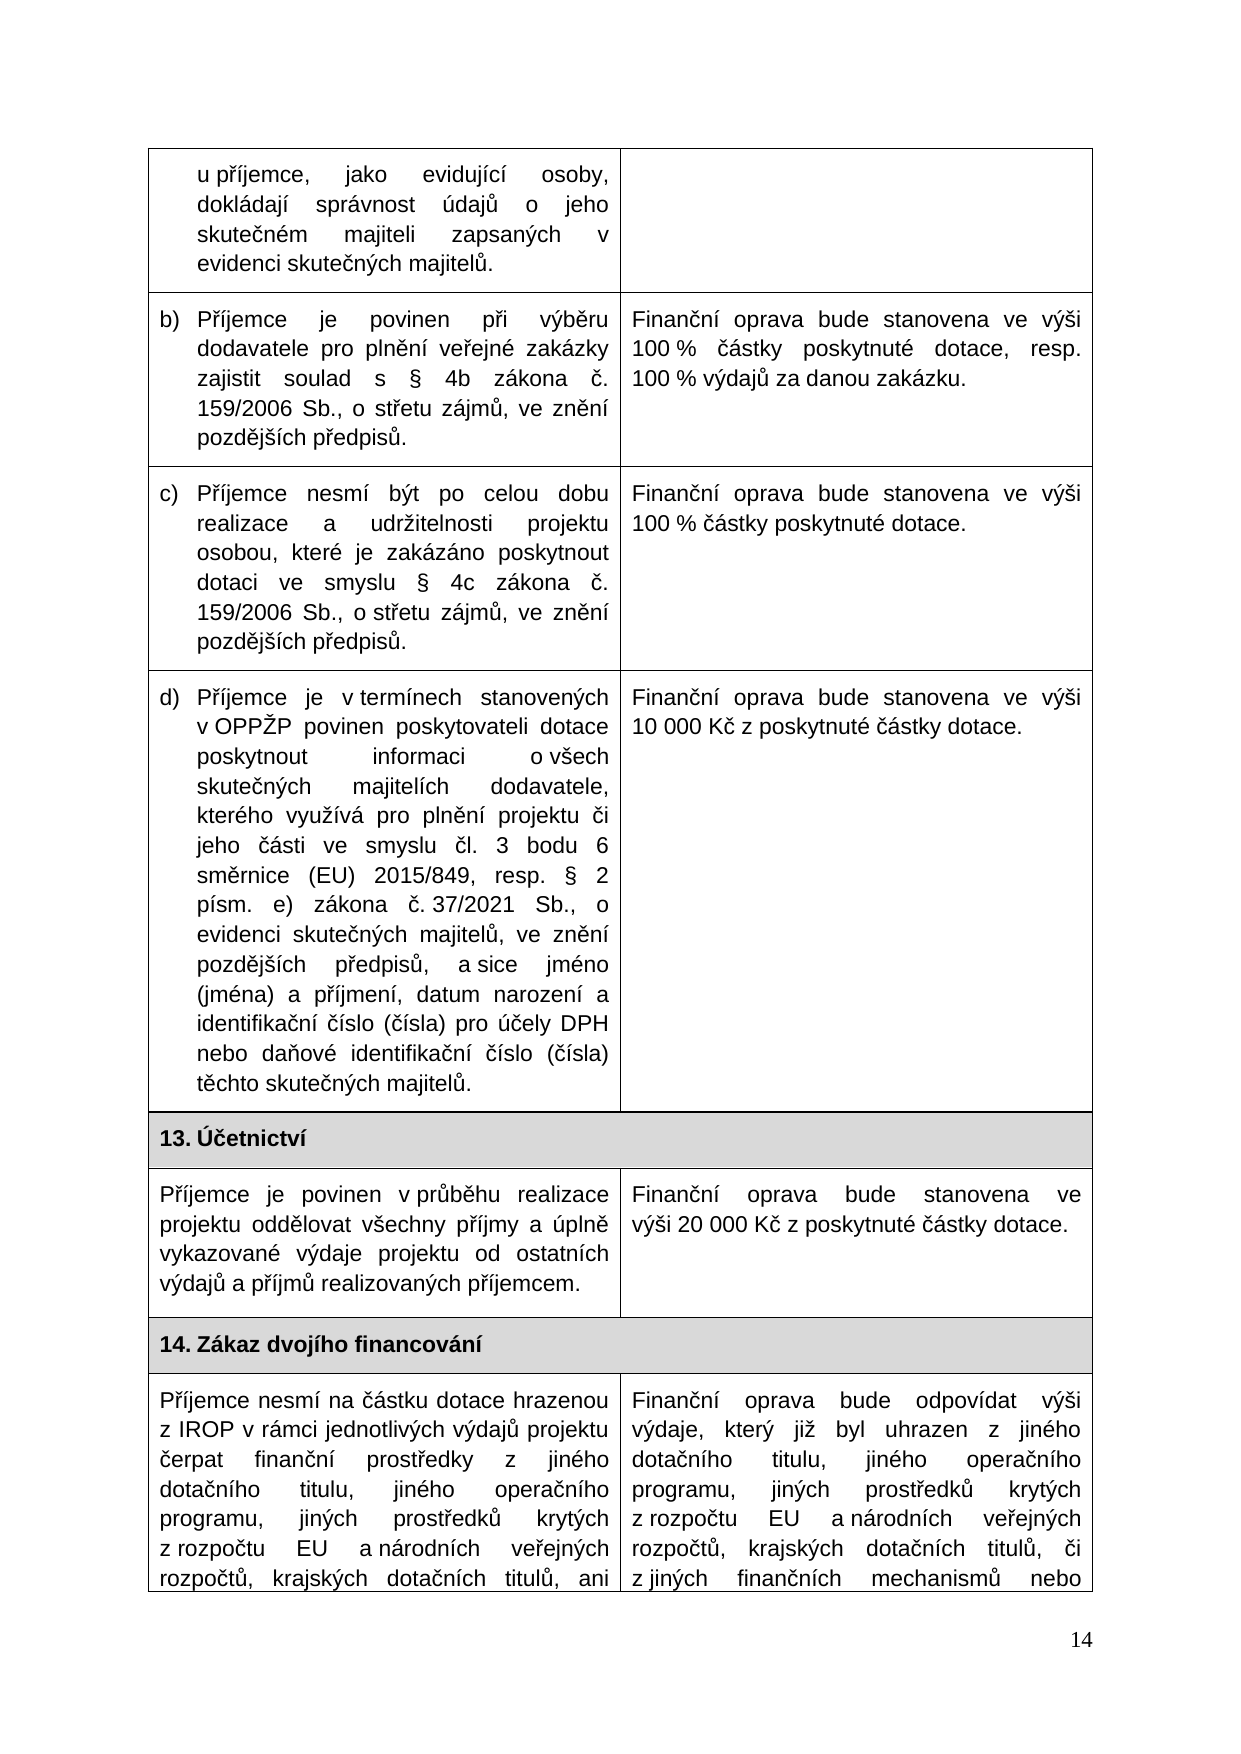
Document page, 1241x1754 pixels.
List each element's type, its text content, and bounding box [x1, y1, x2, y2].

table_cell Finanční oprava bude stanovena ve výši 20 000 Kč z poskytnuté částky dotace. [621, 1169, 1092, 1317]
table_cell Zákaz dvojího financování [149, 1318, 1092, 1373]
table_cell Příjemce je v termínech stanovených v OPPŽP povinen poskytovateli dotace poskytnout informaci o všech skutečných majitelích dodavatele, kterého využívá pro plnění projektu či jeho části ve smyslu čl. 3 bodu 6 směrnice (EU) 2015/849, resp. § 2 písm. e) zákona č. 37/2021 Sb., o evidenci skutečných majitelů, ve znění pozdějších předpisů, a sice jméno (jména) a příjmení, datum narození a identifikační číslo (čísla) pro účely DPH nebo daňové identifikační číslo (čísla) těchto skutečných majitelů. [149, 671, 620, 1111]
table_cell Účetnictví [149, 1113, 1092, 1167]
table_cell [621, 149, 1092, 292]
table_cell Finanční oprava bude stanovena ve výši 100 % částky poskytnuté dotace. [621, 467, 1092, 670]
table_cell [149, 1374, 620, 1591]
table_cell Příjemce nesmí být po celou dobu realizace a udržitelnosti projektu osobou, které je zakázáno poskytnout dotaci ve smyslu § 4c zákona č. 159/2006 Sb., o střetu zájmů, ve znění pozdějších předpisů. [149, 467, 620, 670]
table_cell Příjemce je povinen v průběhu realizace projektu oddělovat všechny příjmy a úplně vykazované výdaje projektu od ostatních výdajů a příjmů realizovaných příjemcem. [149, 1169, 620, 1317]
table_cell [149, 149, 620, 292]
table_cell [621, 1374, 1092, 1591]
table_cell Příjemce je povinen při výběru dodavatele pro plnění veřejné zakázky zajistit soulad s § 4b zákona č. 159/2006 Sb., o střetu zájmů, ve znění pozdějších předpisů. [149, 293, 620, 466]
table_cell Finanční oprava bude stanovena ve výši 100 % částky poskytnuté dotace, resp. 100 % výdajů za danou zakázku. [621, 293, 1092, 466]
table_cell Finanční oprava bude stanovena ve výši 10 000 Kč z poskytnuté částky dotace. [621, 671, 1092, 1111]
